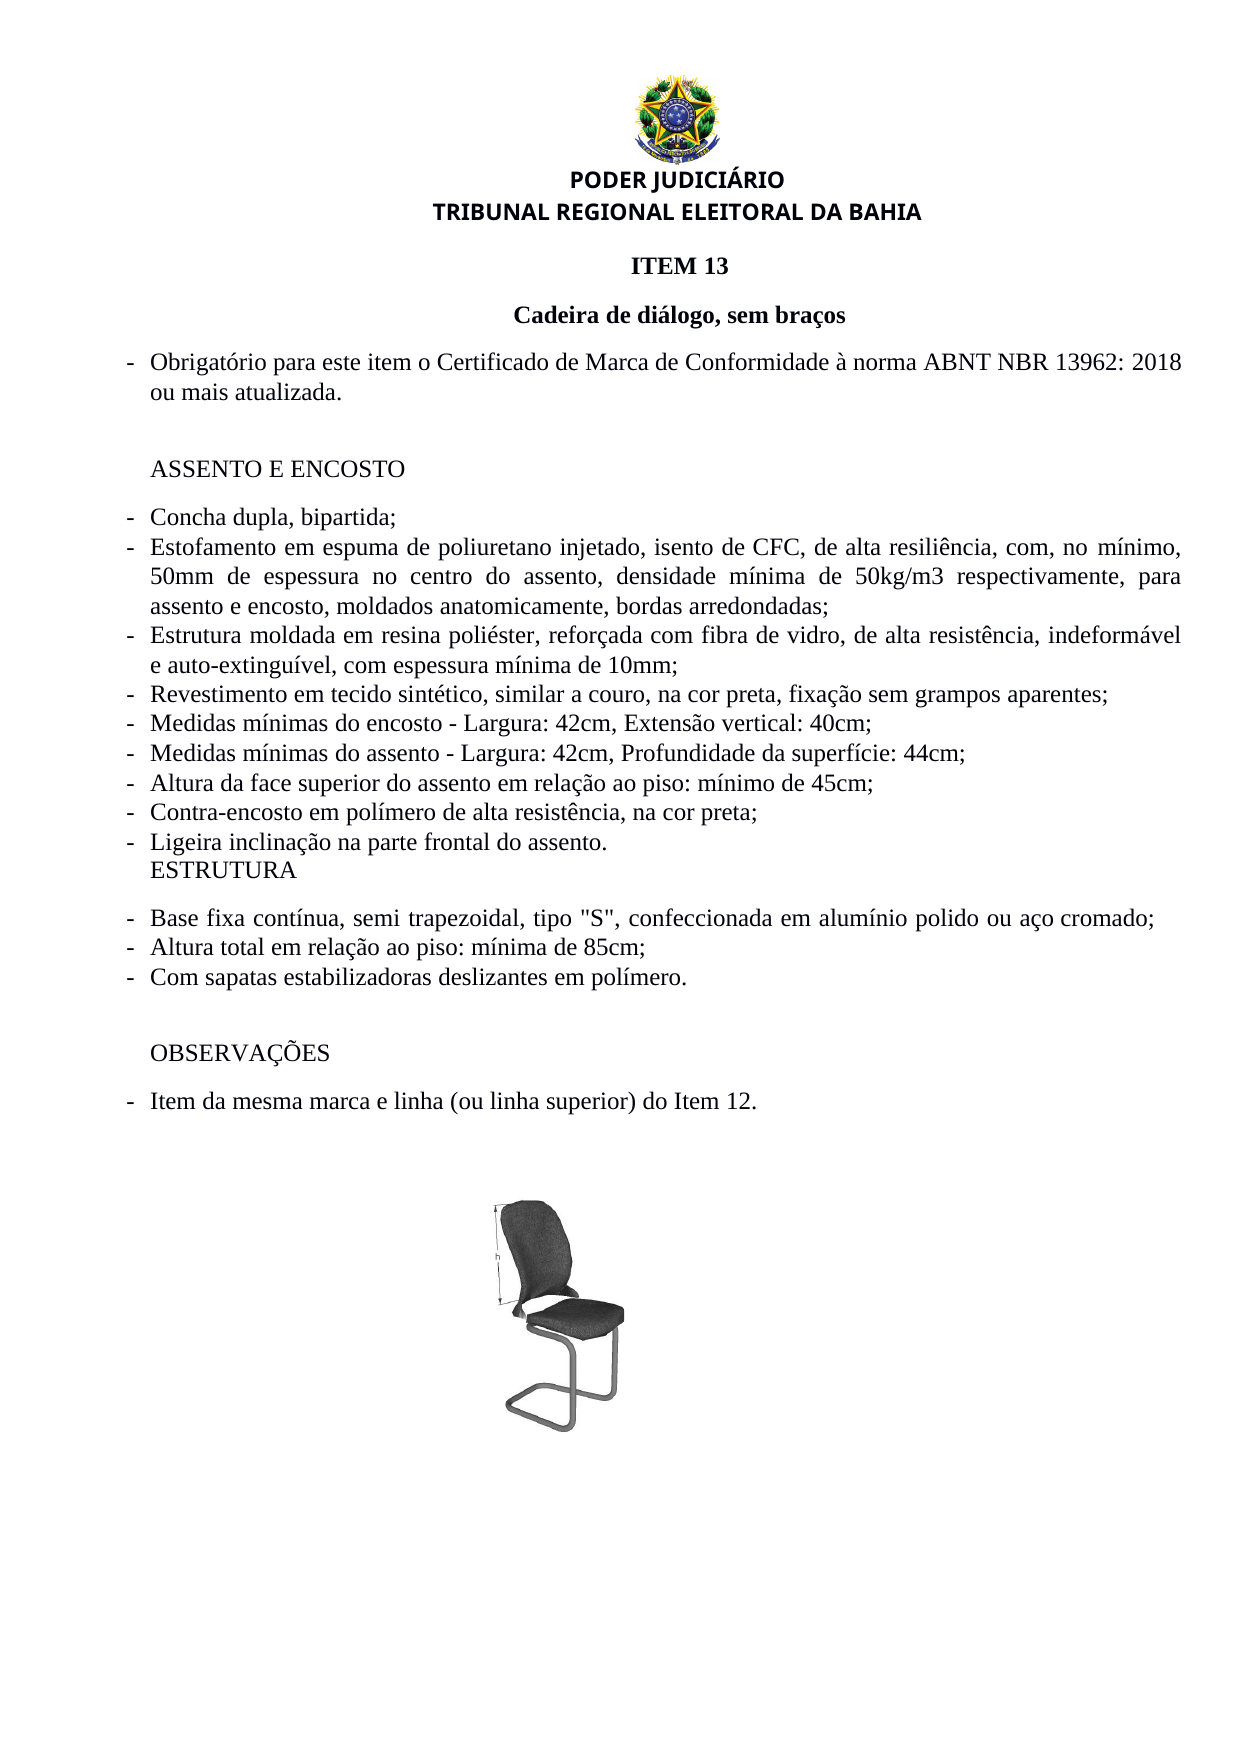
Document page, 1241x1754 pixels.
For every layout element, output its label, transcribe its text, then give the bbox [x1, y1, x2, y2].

list Contra-encosto em polímero de alta resistência, na cor preta; [126, 797, 1209, 826]
list Revestimento em tecido sintético, similar a couro, na cor preta, fixação sem grampos aparentes; [126, 679, 1209, 708]
list Com sapatas estabilizadoras deslizantes em polímero. [126, 962, 1209, 991]
list Medidas mínimas do encosto - Largura: 42cm, Extensão vertical: 40cm; [126, 708, 1209, 737]
text Cadeira de diálogo, sem braços [150, 300, 1209, 328]
list Altura total em relação ao piso: mínima de 85cm; [126, 933, 1209, 961]
list Base fixa contínua, semi trapezoidal, tipo "S", confeccionada em alumínio polido ou aço cromado; [126, 903, 1181, 932]
list Altura da face superior do assento em relação ao piso: mínimo de 45cm; [126, 768, 1209, 796]
list Item da mesma marca e linha (ou linha superior) do Item 12. [126, 1086, 1209, 1115]
subtitle ASSENTO E ENCOSTO [150, 454, 1209, 483]
list Medidas mínimas do assento - Largura: 42cm, Profundidade da superfície: 44cm; [126, 738, 1209, 767]
subtitle ESTRUTURA [150, 855, 1209, 884]
text ITEM 13 [150, 251, 1209, 279]
list Estrutura moldada em resina poliéster, reforçada com fibra de vidro, de alta resistência, indeformável e auto-extinguível, com espessura mínima de 10mm; [126, 620, 1181, 679]
picture [492, 1196, 624, 1431]
subtitle OBSERVAÇÕES [150, 1038, 1209, 1067]
list Estofamento em espuma de poliuretano injetado, isento de CFC, de alta resiliência, com, no mínimo, 50mm de espessura no centro do assento, densidade mínima de 50kg/m3 respectivamente, para assento e encosto, moldados anatomicamente, bordas arredondadas; [126, 532, 1181, 619]
list Obrigatório para este item o Certificado de Marca de Conformidade à norma ABNT NBR 13962: 2018 ou mais atualizada. [126, 347, 1182, 406]
list Ligeira inclinação na parte frontal do assento. [126, 827, 1209, 855]
list Concha dupla, bipartida; [126, 502, 1209, 531]
